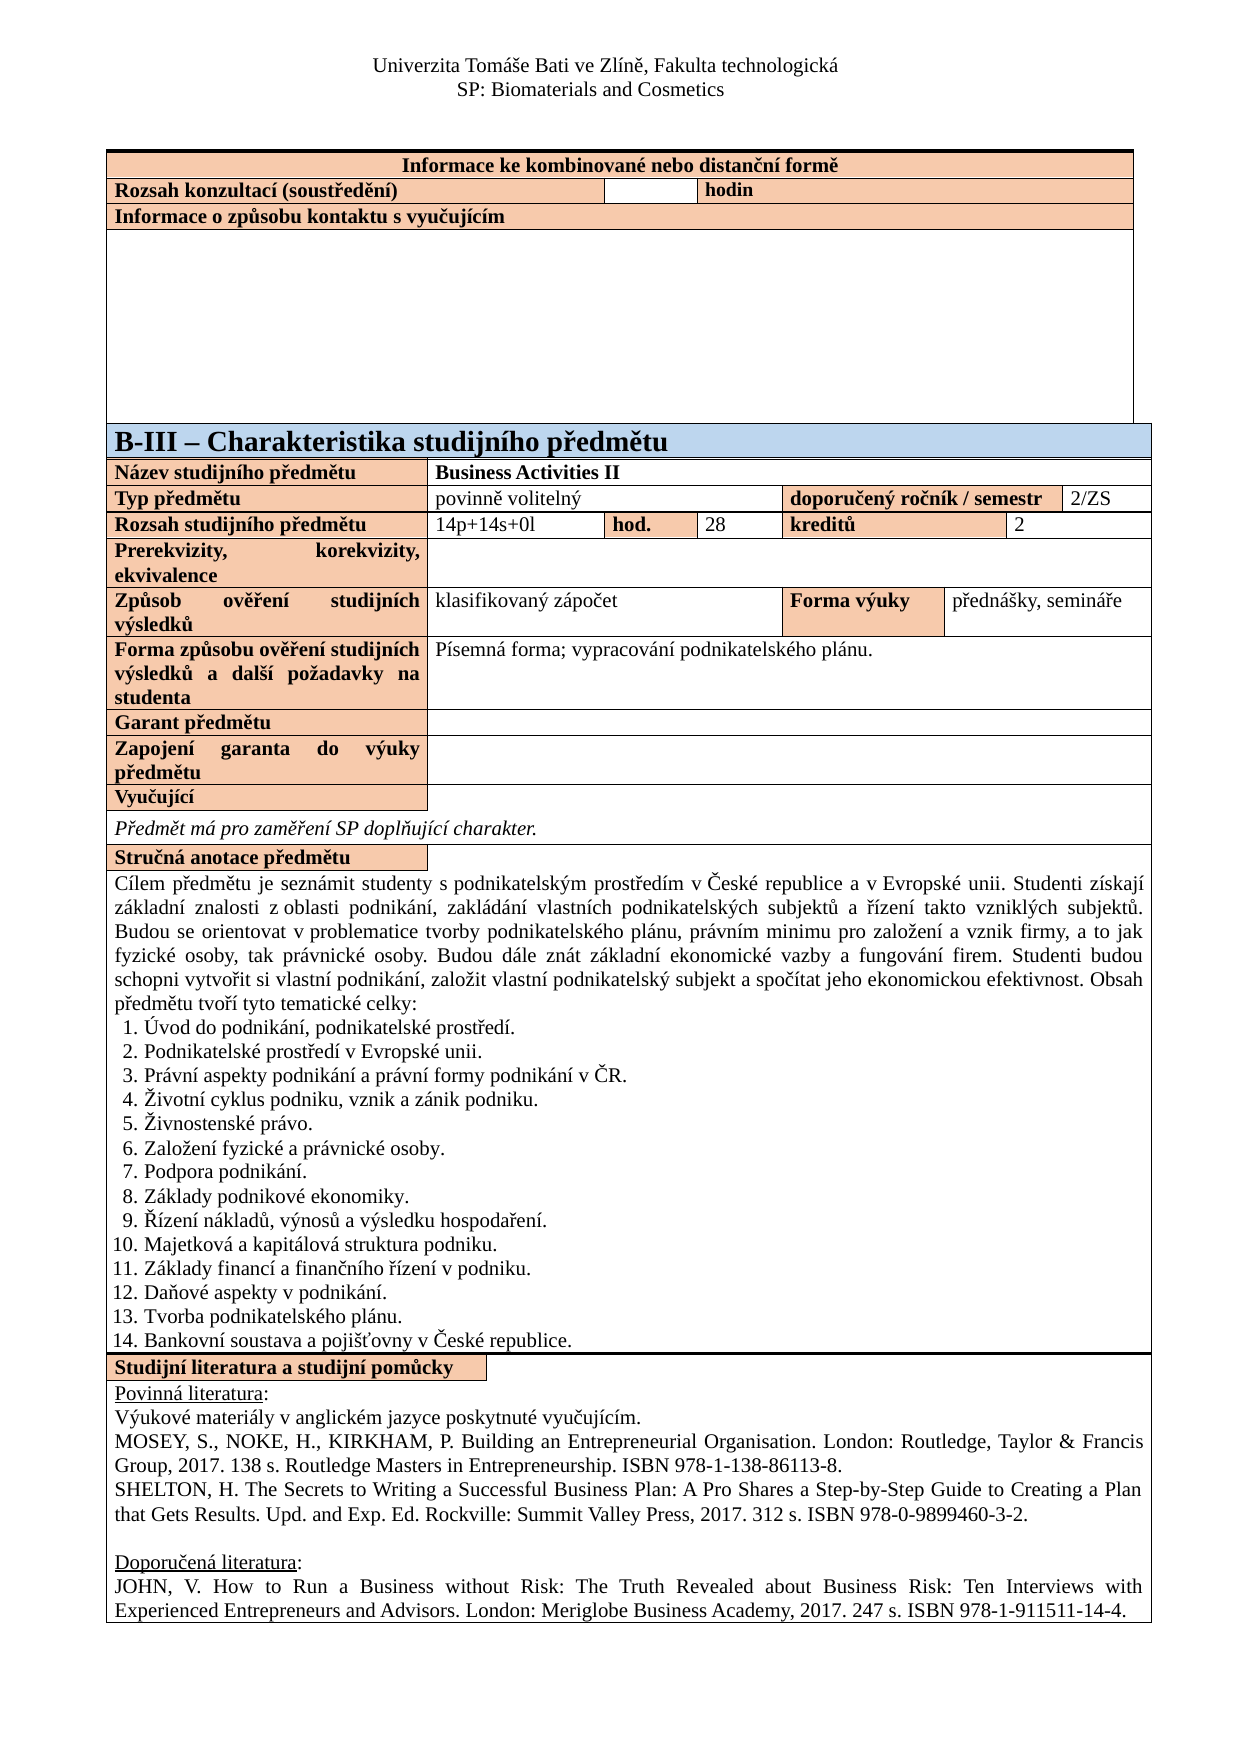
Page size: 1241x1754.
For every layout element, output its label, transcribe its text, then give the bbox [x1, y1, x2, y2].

table_cell Vyučující [107, 785, 427, 810]
table_cell Stručná anotace předmětu [107, 845, 427, 870]
table_cell Forma výuky [783, 588, 944, 636]
table_cell Informace o způsobu kontaktu s vyučujícím [107, 204, 1133, 229]
table_cell 14p+14s+0l [428, 513, 604, 537]
table_cell hod. [605, 513, 697, 537]
table_cell Předmět má pro zaměření SP doplňující charakter. [107, 810, 1151, 844]
table_cell Cílem předmětu je seznámit studenty s podnikatelským prostředím v České republice a v Evropské unii. Studenti získají základní znalosti z oblasti podnikání, zakládání vlastních podnikatelských subjektů a řízení takto vzniklých subjektů. Budou se orientovat v problematice tvorby podnikatelského plánu, právním minimu pro založení a vznik firmy, a to jak fyzické osoby, tak právnické osoby. Budou dále znát základní ekonomické vazby a fungování firem. Studenti budou schopni vytvořit si vlastní podnikání, založit vlastní podnikatelský subjekt a spočítat jeho ekonomickou efektivnost. Obsah předmětu tvoří tyto tematické celky: Úvod do podnikání, podnikatelské prostředí. Podnikatelské prostředí v Evropské unii. Právní aspekty podnikání a právní formy podnikání v ČR. Životní cyklus podniku, vznik a zánik podniku. Živnostenské právo. Založení fyzické a právnické osoby. Podpora podnikání. Základy podnikové ekonomiky. Řízení nákladů, výnosů a výsledku hospodaření. Majetková a kapitálová struktura podniku. Základy financí a finančního řízení v podniku. Daňové aspekty v podnikání. Tvorba podnikatelského plánu. Bankovní soustava a pojišťovny v České republice. [107, 870, 1151, 1352]
table_cell Business Activities II [428, 460, 1151, 485]
table_cell Rozsah studijního předmětu [107, 513, 427, 537]
table_cell [605, 179, 697, 203]
table_cell 2/ZS [1063, 486, 1151, 511]
table_cell Typ předmětu [107, 486, 427, 511]
table_cell doporučený ročník / semestr [783, 486, 1062, 511]
table_cell Zapojení garanta do výuky předmětu [107, 736, 427, 784]
table_cell Způsob ověření studijních výsledků [107, 588, 427, 636]
table_cell povinně volitelný [428, 486, 782, 511]
table_cell [428, 710, 1151, 735]
table_cell [428, 785, 1151, 810]
table_cell Písemná forma; vypracování podnikatelského plánu. [428, 637, 1151, 709]
table_cell B-III – Charakteristika studijního předmětu [107, 424, 1151, 457]
table_cell klasifikovaný zápočet [428, 588, 782, 636]
table_cell Prerekvizity, korekvizity, ekvivalence [107, 539, 427, 587]
table_cell [107, 230, 1133, 423]
table_cell hodin [698, 179, 1133, 203]
table_cell Povinná literatura: Výukové materiály v anglickém jazyce poskytnuté vyučujícím. MOSEY, S., NOKE, H., KIRKHAM, P. Building an Entrepreneurial Organisation. London: Routledge, Taylor & Francis Group, 2017. 138 s. Routledge Masters in Entrepreneurship. ISBN 978-1-138-86113-8. SHELTON, H. The Secrets to Writing a Successful Business Plan: A Pro Shares a Step-by-Step Guide to Creating a Plan that Gets Results. Upd. and Exp. Ed. Rockville: Summit Valley Press, 2017. 312 s. ISBN 978-0-9899460-3-2. Doporučená literatura: JOHN, V. How to Run a Business without Risk: The Truth Revealed about Business Risk: Ten Interviews with Experienced Entrepreneurs and Advisors. London: Meriglobe Business Academy, 2017. 247 s. ISBN 978-1-911511-14-4. [107, 1380, 1151, 1622]
table_cell Rozsah konzultací (soustředění) [107, 179, 604, 203]
table_cell Forma způsobu ověření studijních výsledků a další požadavky na studenta [107, 637, 427, 709]
table_cell [487, 1355, 1151, 1380]
table_cell 28 [698, 513, 782, 537]
table_cell Název studijního předmětu [107, 460, 427, 485]
table_cell 2 [1007, 513, 1151, 537]
table_cell [428, 845, 1151, 870]
table_cell Informace ke kombinované nebo distanční formě [107, 153, 1133, 177]
table_cell Studijní literatura a studijní pomůcky [107, 1355, 486, 1380]
table_cell [428, 736, 1151, 784]
table_cell Garant předmětu [107, 710, 427, 735]
table_cell přednášky, semináře [945, 588, 1151, 636]
table_cell kreditů [783, 513, 1006, 537]
table_cell [428, 539, 1151, 587]
